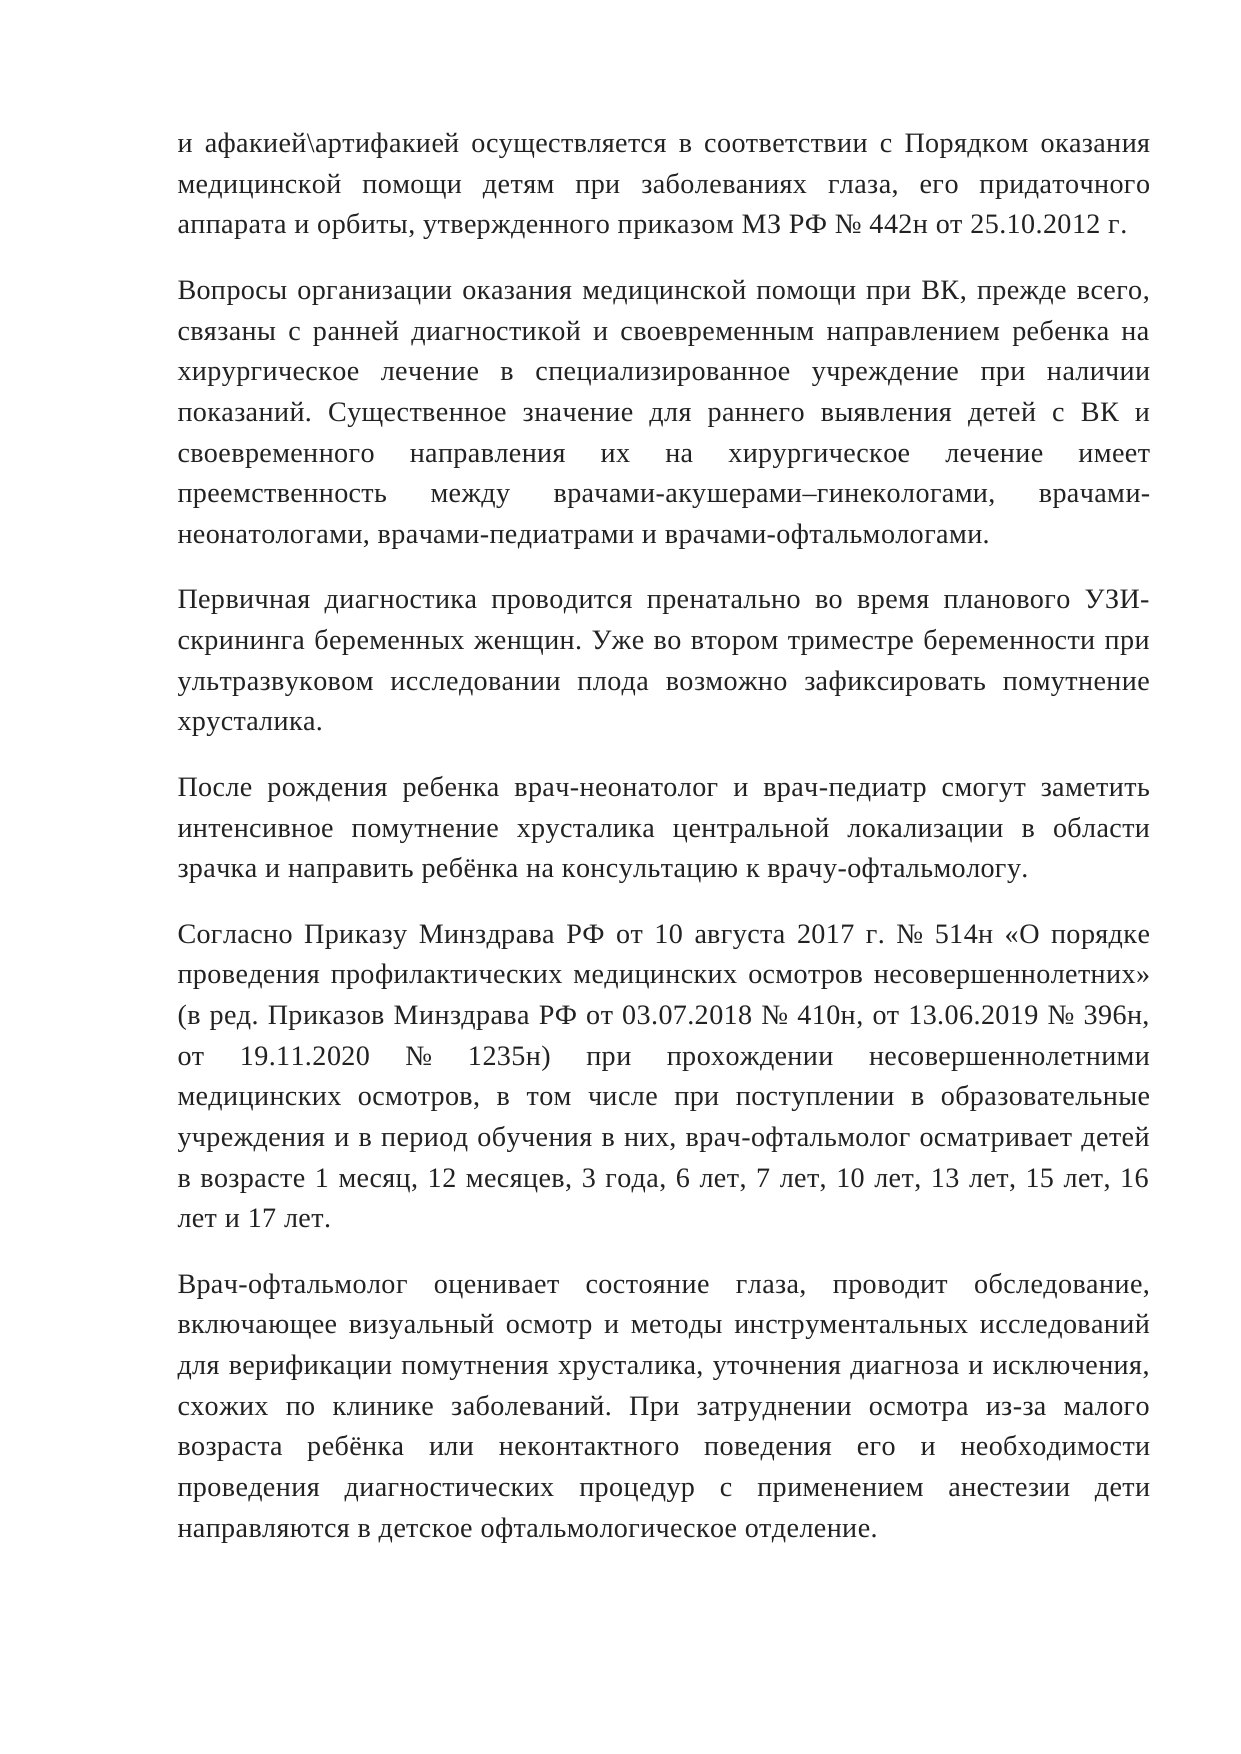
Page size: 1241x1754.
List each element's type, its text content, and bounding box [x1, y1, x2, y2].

text После рождения ребенка врач-неонатолог и врач-педиатр смогут заметить интенсивное помутнение хрусталика центральной локализации в области зрачка и направить ребёнка на консультацию к врачу-офтальмологу. [177, 762, 1152, 884]
text Первичная диагностика проводится пренатально во время планового УЗИ-скрининга беременных женщин. Уже во втором триместре беременности при ультразвуковом исследовании плода возможно зафиксировать помутнение хрусталика. [177, 574, 1152, 737]
text Врач-офтальмолог оценивает состояние глаза, проводит обследование, включающее визуальный осмотр и методы инструментальных исследований для верификации помутнения хрусталика, уточнения диагноза и исключения, схожих по клинике заболеваний. При затруднении осмотра из-за малого возраста ребёнка или неконтактного поведения его и необходимости проведения диагностических процедур с применением анестезии дети направляются в детское офтальмологическое отделение. [177, 1259, 1152, 1543]
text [177, 118, 1152, 240]
text Вопросы организации оказания медицинской помощи при ВК, прежде всего, связаны с ранней диагностикой и своевременным направлением ребенка на хирургическое лечение в специализированное учреждение при наличии показаний. Существенное значение для раннего выявления детей с ВК и своевременного направления их на хирургическое лечение имеет преемственность между врачами-акушерами–гинекологами, врачами-неонатологами, врачами-педиатрами и врачами-офтальмологами. [177, 265, 1152, 549]
text Согласно Приказу Минздрава РФ от 10 августа 2017 г. № 514н «О порядке проведения профилактических медицинских осмотров несовершеннолетних» (в ред. Приказов Минздрава РФ от 03.07.2018 № 410н, от 13.06.2019 № 396н, от 19.11.2020 № 1235н) при прохождении несовершеннолетними медицинских осмотров, в том числе при поступлении в образовательные учреждения и в период обучения в них, врач-офтальмолог осматривает детей в возрасте 1 месяц, 12 месяцев, 3 года, 6 лет, 7 лет, 10 лет, 13 лет, 15 лет, 16 лет и 17 лет. [177, 909, 1152, 1234]
